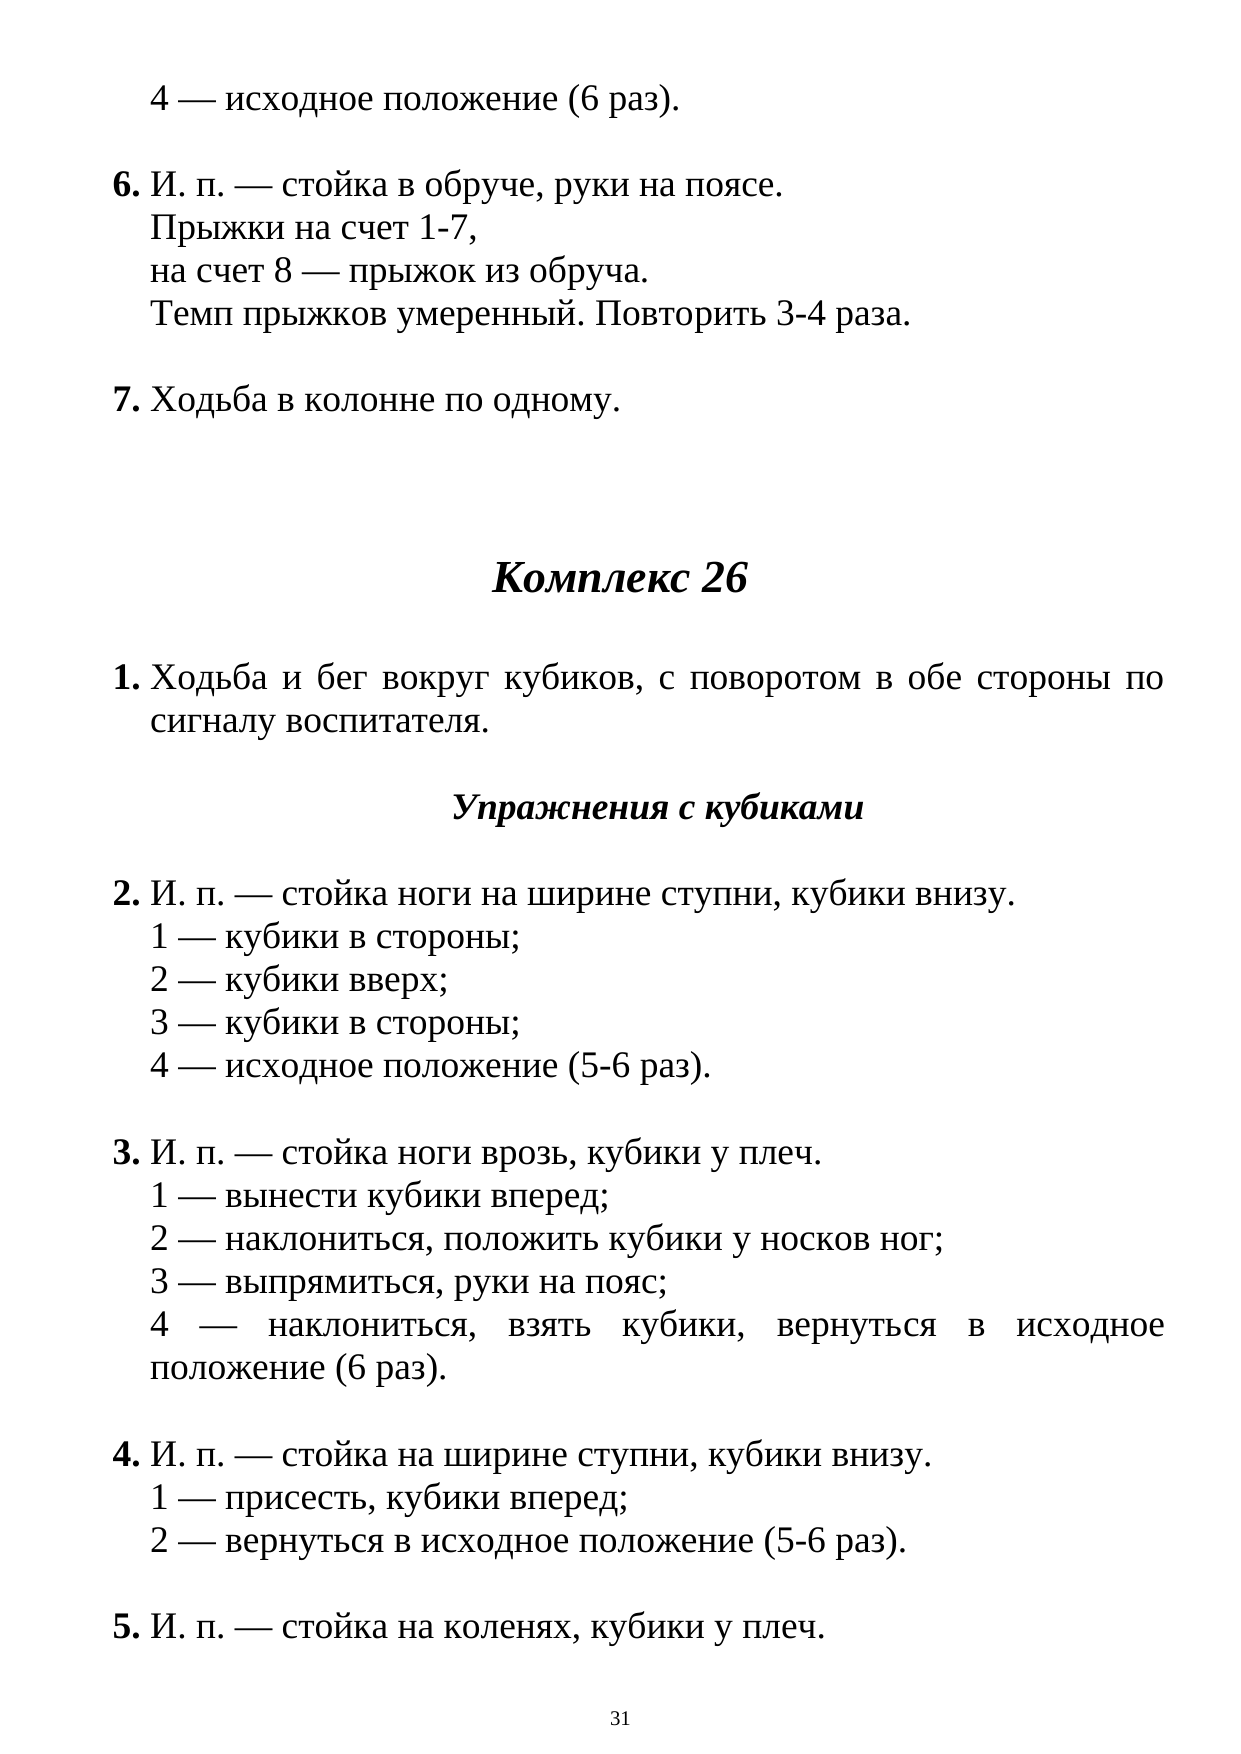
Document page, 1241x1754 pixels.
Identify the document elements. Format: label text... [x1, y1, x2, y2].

list И. п. — стойка на ширине ступни, кубики внизу. [112, 1431, 1165, 1474]
list И. п. — стойка на коленях, кубики у плеч. [112, 1603, 1165, 1647]
list Ходьба в колонне по одному. [112, 377, 1165, 420]
list И. п. — стойка ноги врозь, кубики у плеч. [112, 1129, 1165, 1172]
text 4 — наклониться, взять кубики, вернуться в исходное положение (6 раз). [150, 1302, 1165, 1388]
text 2 — кубики вверх; [150, 957, 1165, 1000]
text 3 — выпрямиться, руки на пояс; [150, 1258, 1165, 1302]
text 4 — исходное положение (5-6 раз). [150, 1043, 1165, 1086]
text Упражнения с кубиками [150, 784, 1165, 827]
text Прыжки на счет 1-7, [150, 204, 1165, 247]
text 2 — наклониться, положить кубики у носков ног; [150, 1215, 1165, 1258]
text 3 — кубики в стороны; [150, 1000, 1165, 1043]
text 1 — вынести кубики вперед; [150, 1172, 1165, 1215]
text 4 — исходное положение (6 раз). [150, 75, 1165, 118]
list Ходьба и бег вокруг кубиков, с поворотом в обе стороны по сигналу воспитателя. [112, 655, 1165, 741]
text на счет 8 — прыжок из обруча. [150, 247, 1165, 291]
text 1 — кубики в стороны; [150, 913, 1165, 957]
text Комплекс 26 [75, 549, 1165, 602]
list И. п. — стойка в обруче, руки на поясе. [112, 161, 1165, 204]
text 1 — присесть, кубики вперед; [150, 1474, 1165, 1517]
text Темп прыжков умеренный. Повторить 3-4 раза. [150, 291, 1165, 334]
text 2 — вернуться в исходное положение (5-6 раз). [150, 1517, 1165, 1560]
list И. п. — стойка ноги на ширине ступни, кубики внизу. [112, 870, 1165, 913]
